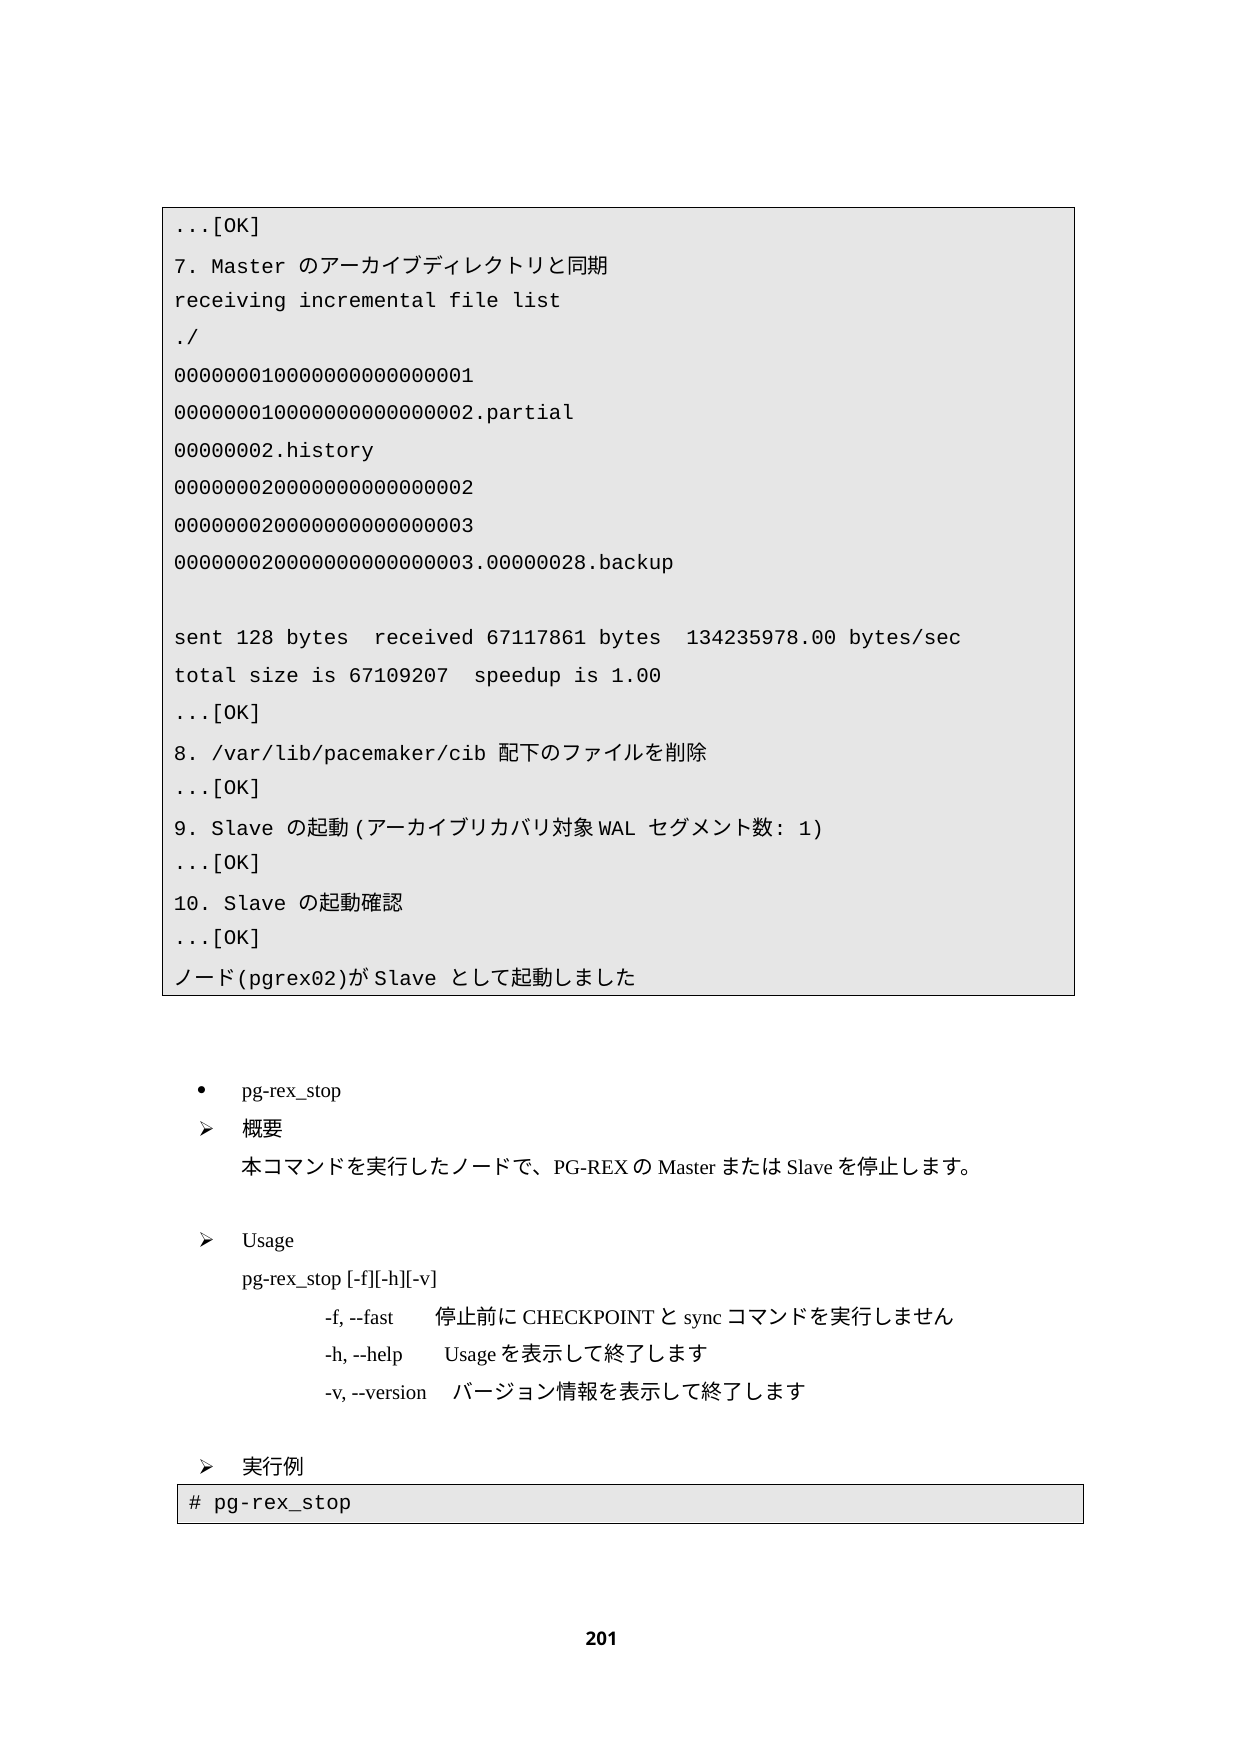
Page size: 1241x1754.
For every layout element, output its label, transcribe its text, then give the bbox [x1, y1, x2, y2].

text -h, --help Usageを表示して終了します [242, 1334, 1054, 1371]
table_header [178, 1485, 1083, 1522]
text -f, --fast 停止前にCHECKPOINTとsyncコマンドを実行しません [242, 1296, 1054, 1334]
text 本コマンドを実行したノードで、PG-REXのMasterまたはSlaveを停止します。 [242, 1146, 1054, 1184]
text -v, --version バージョン情報を表示して終了します [242, 1371, 1054, 1409]
text pg-rex_stop [-f][-h][-v] [242, 1259, 1054, 1296]
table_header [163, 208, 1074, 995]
list pg-rex_stop [198, 1071, 1054, 1109]
list 実行例 [198, 1446, 1054, 1484]
list Usage [198, 1221, 1054, 1259]
list 概要 [198, 1109, 1054, 1146]
